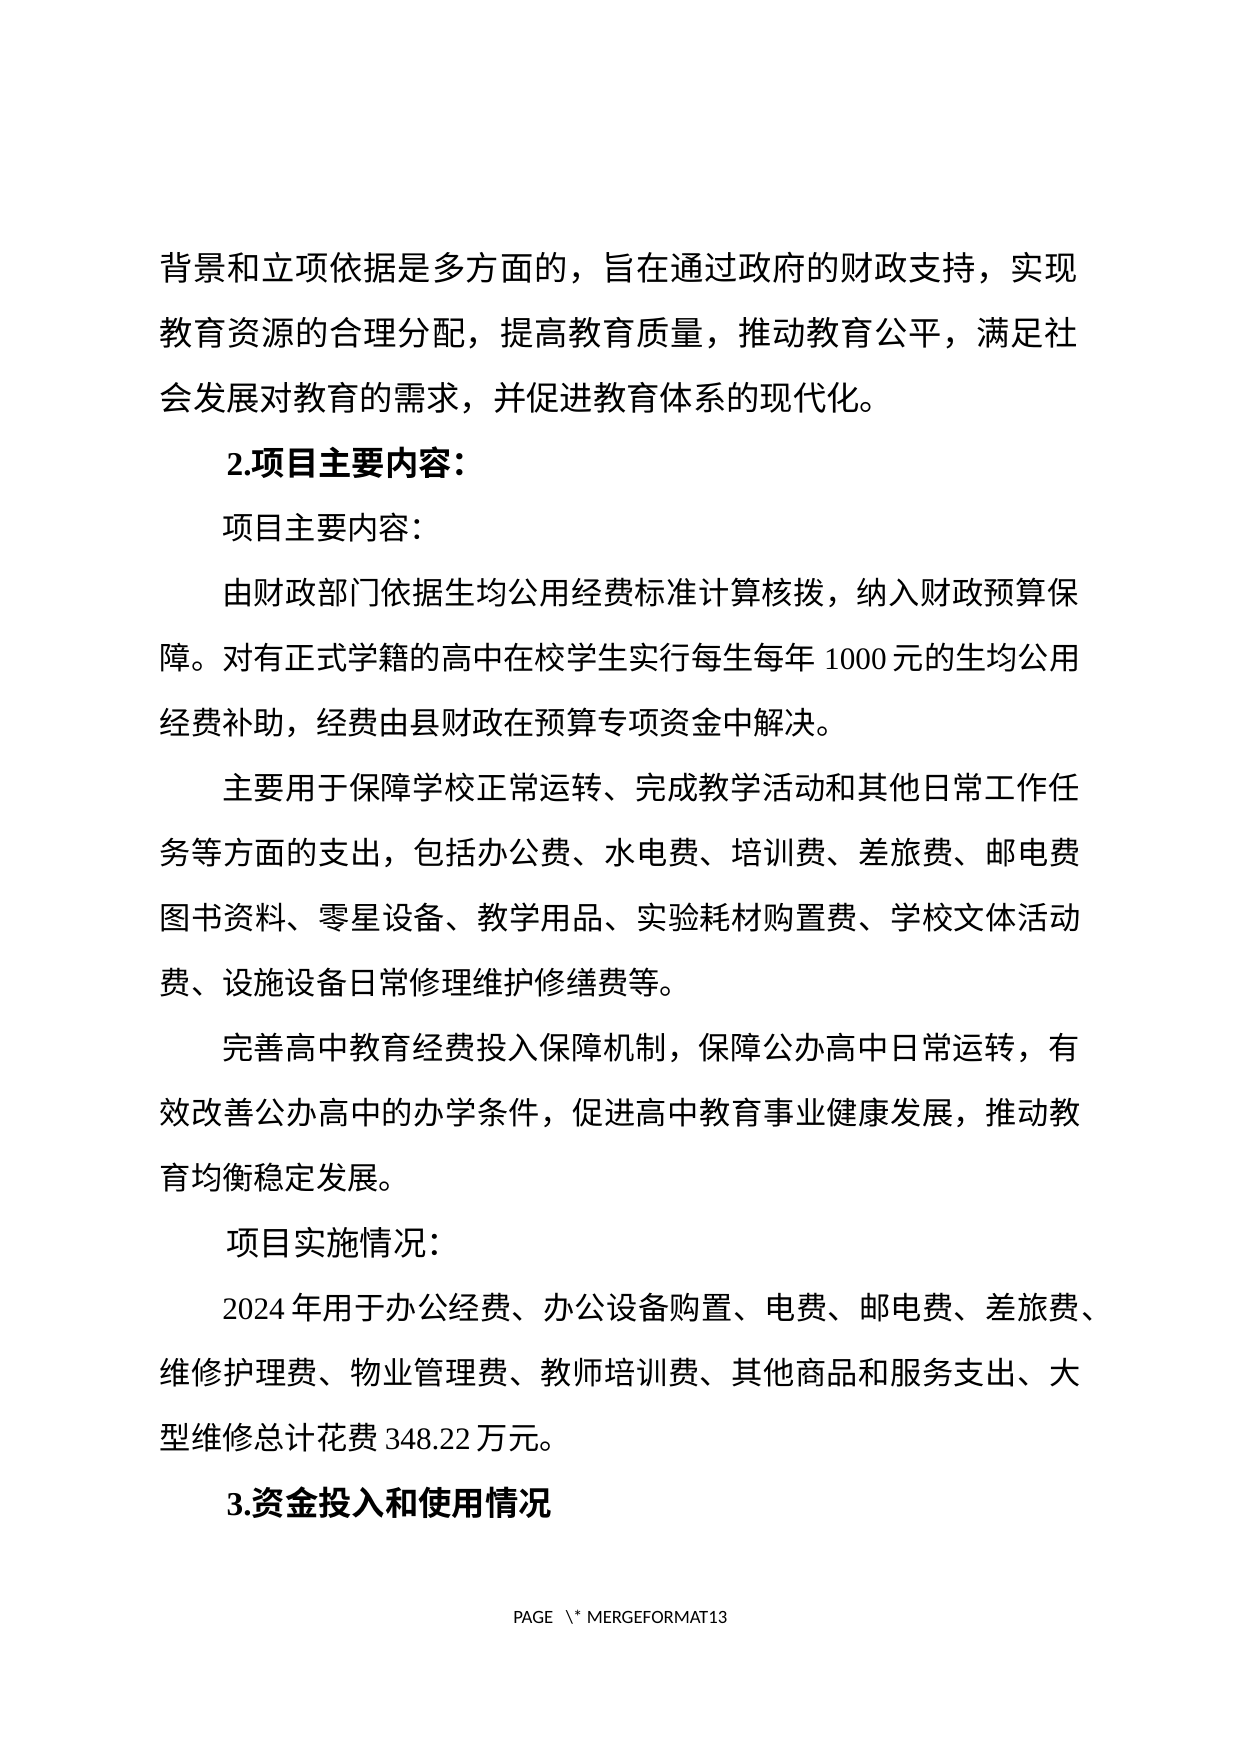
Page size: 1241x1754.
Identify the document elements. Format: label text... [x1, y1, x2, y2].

text 项目实施情况： [159, 1208, 1081, 1273]
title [159, 233, 1081, 428]
text 项目主要内容： [159, 493, 1081, 558]
text 主要用于保障学校正常运转、完成教学活动和其他日常工作任务等方面的支出，包括办公费、水电费、培训费、差旅费、邮电费、图书资料、零星设备、教学用品、实验耗材购置费、学校文体活动费、设施设备日常修理维护修缮费等。 [159, 753, 1081, 1013]
text 3.资金投入和使用情况 [159, 1468, 1081, 1533]
text 完善高中教育经费投入保障机制，保障公办高中日常运转，有效改善公办高中的办学条件，促进高中教育事业健康发展，推动教育均衡稳定发展。 [159, 1013, 1081, 1208]
text 2024年用于办公经费、办公设备购置、电费、邮电费、差旅费、维修护理费、物业管理费、教师培训费、其他商品和服务支出、大型维修总计花费348.22万元。 [159, 1273, 1081, 1468]
title 2.项目主要内容： [159, 428, 1081, 493]
text 由财政部门依据生均公用经费标准计算核拨，纳入财政预算保障。对有正式学籍的高中在校学生实行每生每年1000元的生均公用经费补助，经费由县财政在预算专项资金中解决。 [159, 558, 1081, 753]
